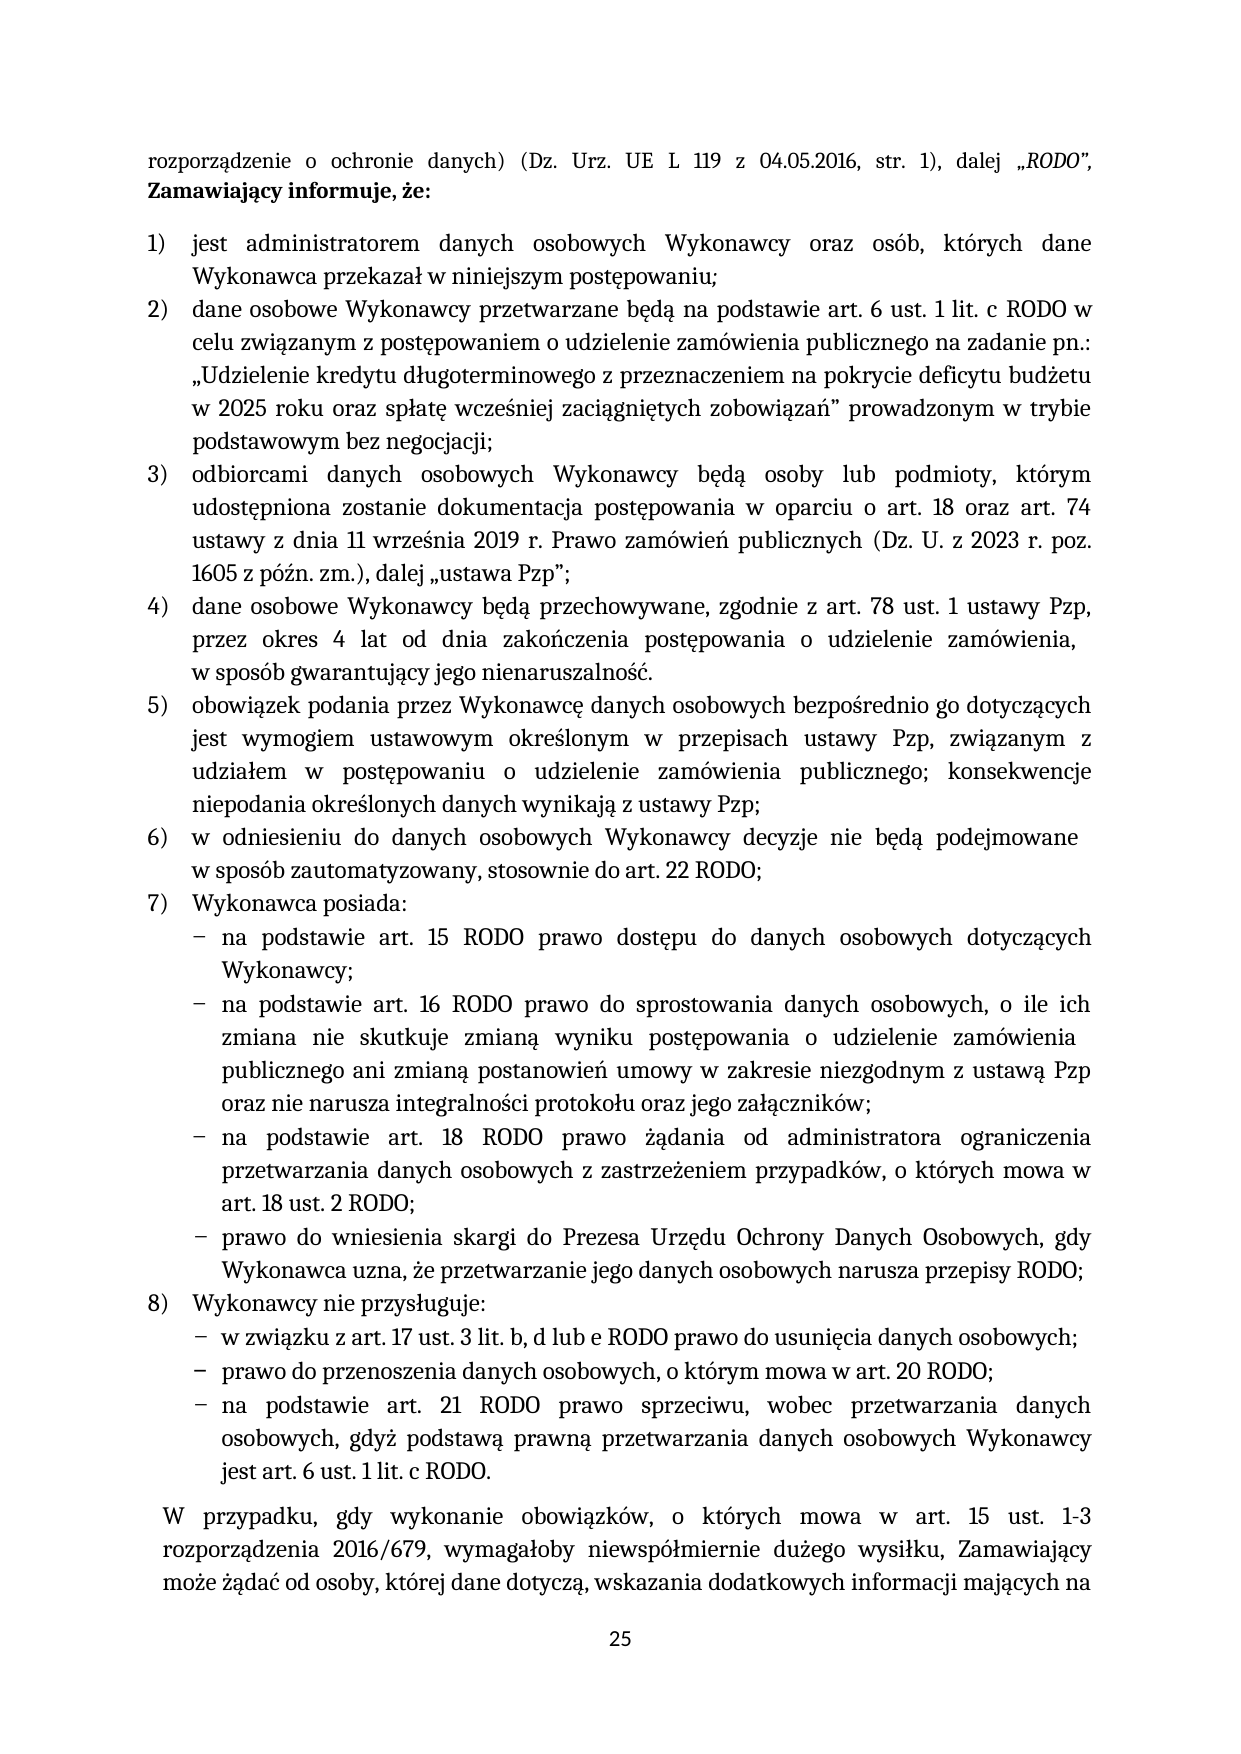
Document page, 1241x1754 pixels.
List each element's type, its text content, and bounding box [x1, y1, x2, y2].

list prawo do przenoszenia danych osobowych, o którym mowa w art. 20 RODO; [192, 1356, 1093, 1385]
list na podstawie art. 21 RODO prawo sprzeciwu, wobec przetwarzania danych osobowych, gdyż podstawą prawną przetwarzania danych osobowych Wykonawcy jest art. 6 ust. 1 lit. c RODO. [192, 1390, 1093, 1485]
list na podstawie art. 15 RODO prawo dostępu do danych osobowych dotyczących Wykonawcy; [192, 922, 1093, 985]
list w związku z art. 17 ust. 3 lit. b, d lub e RODO prawo do usunięcia danych osobowych; [192, 1322, 1093, 1351]
list na podstawie art. 18 RODO prawo żądania od administratora ograniczenia przetwarzania danych osobowych z zastrzeżeniem przypadków, o których mowa w art. 18 ust. 2 RODO; [192, 1122, 1093, 1218]
list dane osobowe Wykonawcy będą przechowywane, zgodnie z art. 78 ust. 1 ustawy Pzp, przez okres 4 lat od dnia zakończenia postępowania o udzielenie zamówienia, w sposób gwarantujący jego nienaruszalność. [147, 592, 1093, 687]
list jest administratorem danych osobowych Wykonawcy oraz osób, których dane Wykonawca przekazał w niniejszym postępowaniu; [148, 229, 1093, 291]
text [162, 1502, 1093, 1597]
list odbiorcami danych osobowych Wykonawcy będą osoby lub podmioty, którym udostępniona zostanie dokumentacja postępowania w oparciu o art. 18 oraz art. 74 ustawy z dnia 11 września 2019 r. Prawo zamówień publicznych (Dz. U. z 2023 r. poz. 1605 z późn. zm.), dalej „ustawa Pzp”; [147, 460, 1093, 588]
list obowiązek podania przez Wykonawcę danych osobowych bezpośrednio go dotyczących jest wymogiem ustawowym określonym w przepisach ustawy Pzp, związanym z udziałem w postępowaniu o udzielenie zamówienia publicznego; konsekwencje niepodania określonych danych wynikają z ustawy Pzp; [147, 691, 1093, 819]
list na podstawie art. 16 RODO prawo do sprostowania danych osobowych, o ile ich zmiana nie skutkuje zmianą wyniku postępowania o udzielenie zamówienia publicznego ani zmianą postanowień umowy w zakresie niezgodnym z ustawą Pzp oraz nie narusza integralności protokołu oraz jego załączników; [192, 989, 1093, 1118]
list w odniesieniu do danych osobowych Wykonawcy decyzje nie będą podejmowane w sposób zautomatyzowany, stosownie do art. 22 RODO; [147, 823, 1093, 885]
list dane osobowe Wykonawcy przetwarzane będą na podstawie art. 6 ust. 1 lit. c RODO w celu związanym z postępowaniem o udzielenie zamówienia publicznego na zadanie pn.: „Udzielenie kredytu długoterminowego z przeznaczeniem na pokrycie deficytu budżetu w 2025 roku oraz spłatę wcześniej zaciągniętych zobowiązań” prowadzonym w trybie podstawowym bez negocjacji; [148, 295, 1093, 456]
list Wykonawca posiada: [147, 889, 1093, 918]
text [148, 148, 1093, 204]
list Wykonawcy nie przysługuje: [148, 1289, 1093, 1318]
list prawo do wniesienia skargi do Prezesa Urzędu Ochrony Danych Osobowych, gdy Wykonawca uzna, że przetwarzanie jego danych osobowych narusza przepisy RODO; [192, 1222, 1093, 1284]
